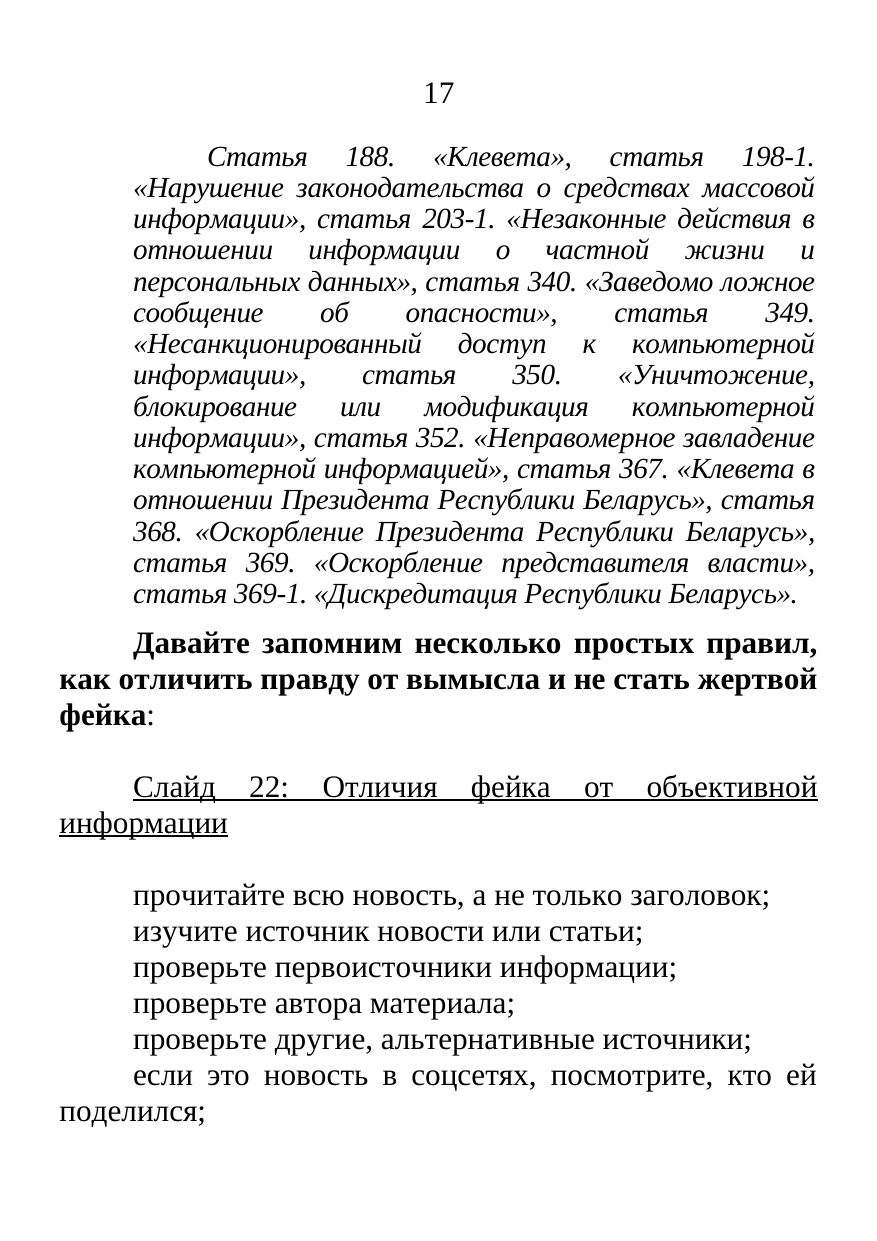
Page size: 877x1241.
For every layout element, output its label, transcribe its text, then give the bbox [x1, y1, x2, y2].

text проверьте автора материала; [59, 984, 818, 1020]
text Слайд 22: Отличия фейка от объективной информации [59, 768, 818, 840]
text если это новость в соцсетях, посмотрите, кто ей поделился; [59, 1056, 818, 1128]
text прочитайте всю новость, а не только заголовок; [59, 876, 818, 912]
text проверьте другие, альтернативные источники; [59, 1020, 818, 1056]
text проверьте первоисточники информации; [59, 948, 818, 984]
text изучите источник новости или статьи; [59, 912, 818, 948]
text Давайте запомним несколько простых правил, как отличить правду от вымысла и не стать жертвой фейка: [59, 624, 818, 732]
text Статья 188. «Клевета», статья 198-1. «Нарушение законодательства о средствах массовой информации», статья 203-1. «Незаконные действия в отношении информации о частной жизни и персональных данных», статья 340. «Заведомо ложное сообщение об опасности», статья 349. «Несанкционированный доступ к компьютерной информации», статья 350. «Уничтожение, блокирование или модификация компьютерной информации», статья 352. «Неправомерное завладение компьютерной информацией», статья 367. «Клевета в отношении Президента Республики Беларусь», статья 368. «Оскорбление Президента Республики Беларусь», статья 369. «Оскорбление представителя власти», статья 369-1. «Дискредитация Республики Беларусь». [133, 143, 818, 612]
